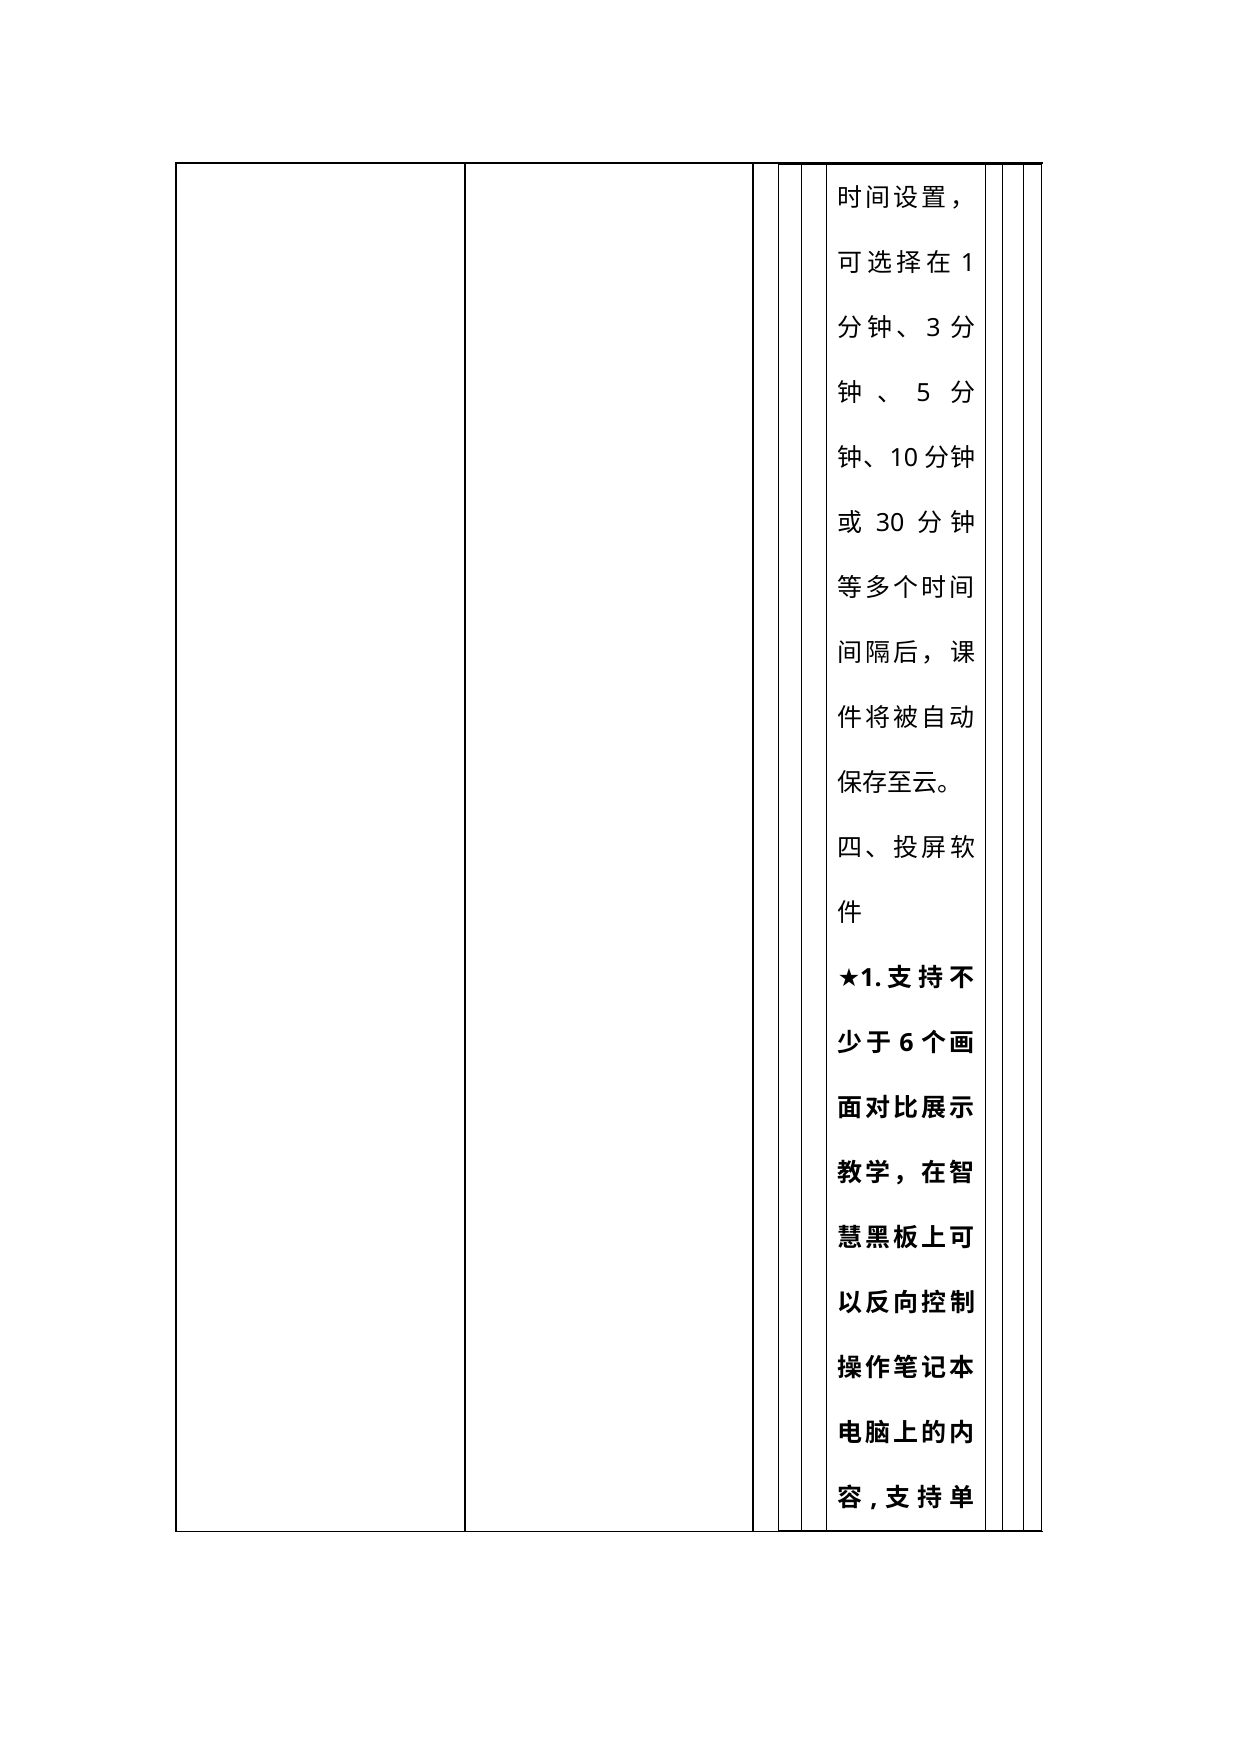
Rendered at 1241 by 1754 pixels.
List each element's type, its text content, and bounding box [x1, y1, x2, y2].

table_cell [1024, 165, 1041, 1530]
table_cell [779, 165, 801, 1530]
table_cell [466, 164, 752, 1531]
table_cell [827, 165, 985, 1530]
table_cell 1 [177, 164, 464, 1531]
table_cell [986, 165, 1002, 1530]
table_cell [754, 164, 778, 1531]
table_cell [1003, 165, 1023, 1530]
table_cell [802, 165, 826, 1530]
